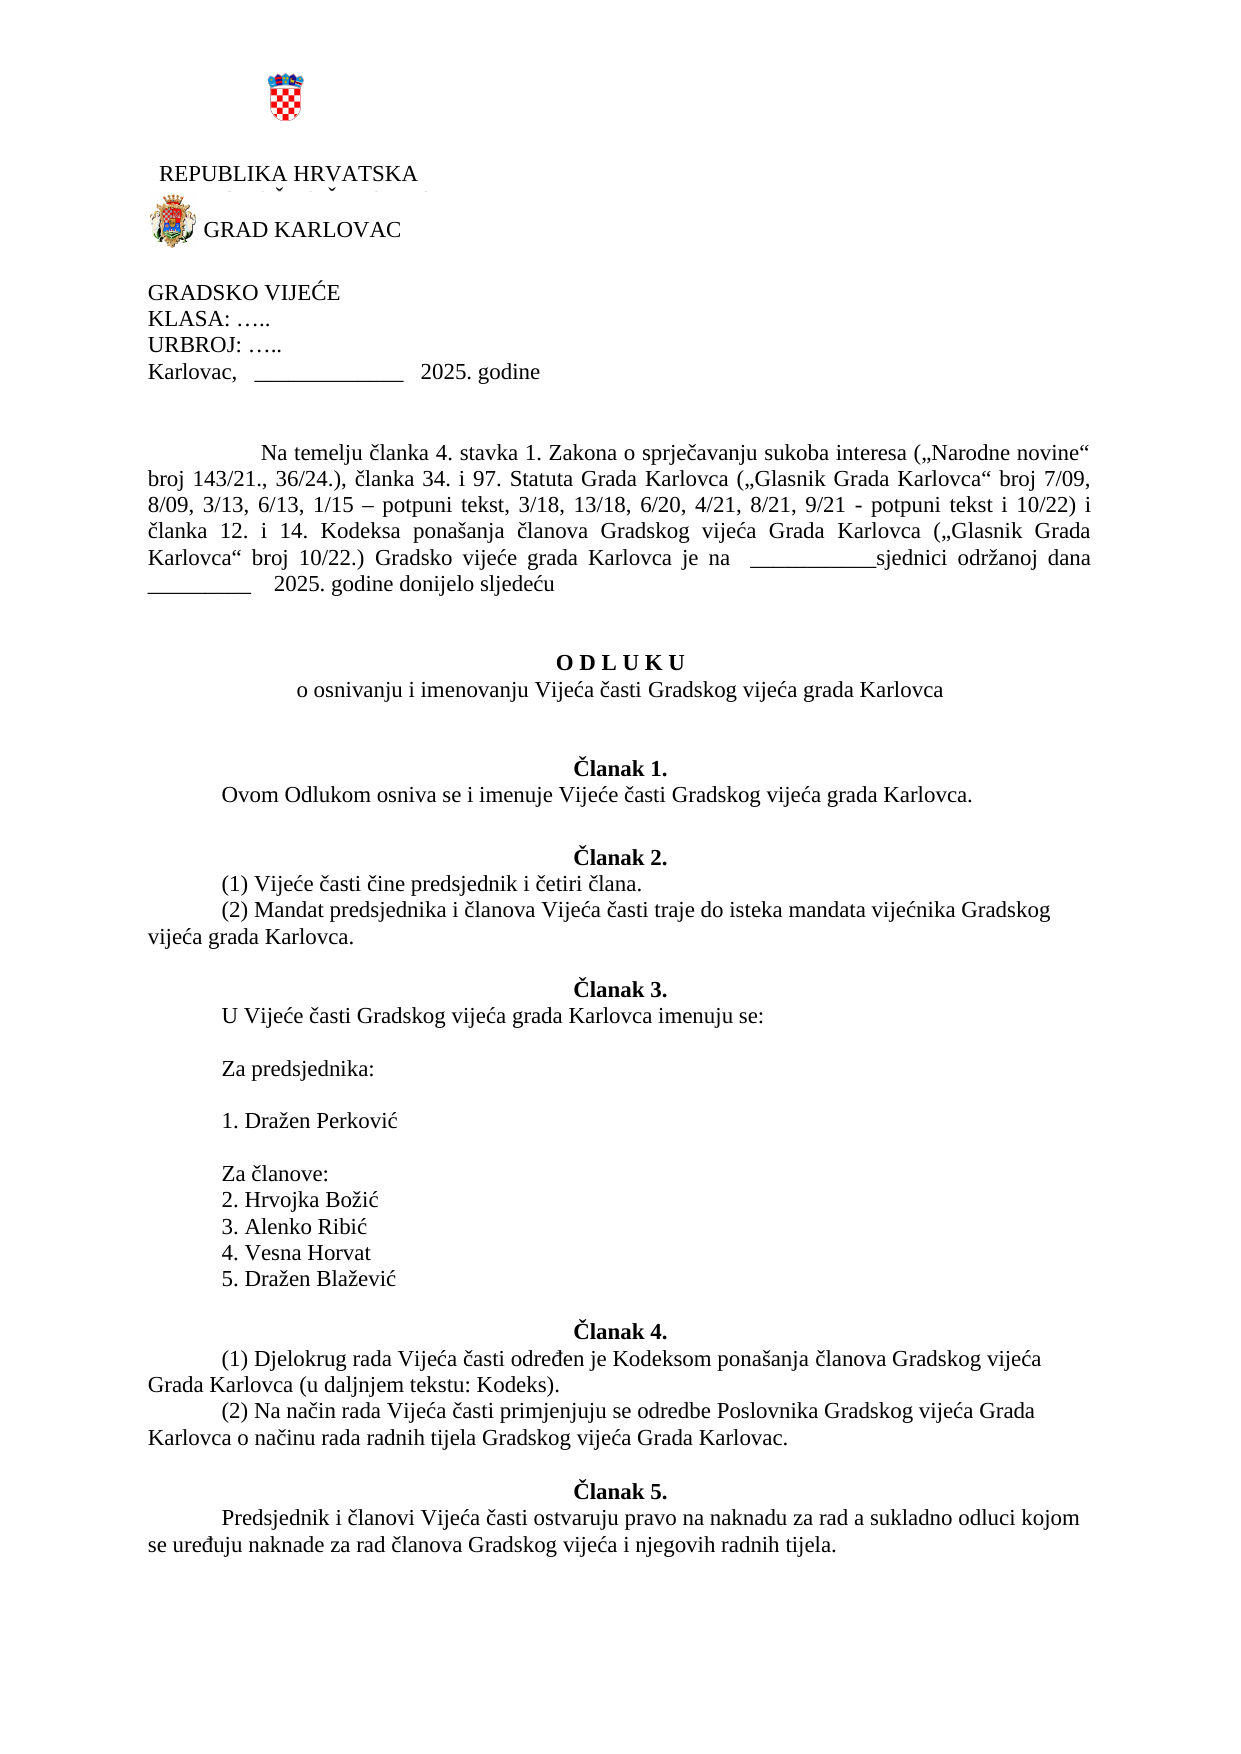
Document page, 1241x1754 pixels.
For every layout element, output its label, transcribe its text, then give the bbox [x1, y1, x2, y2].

picture [267, 73, 304, 121]
text U Vijeće časti Gradskog vijeća grada Karlovca imenuju se: [148, 1002, 1093, 1028]
text o osnivanju i imenovanju Vijeća časti Gradskog vijeća grada Karlovca [148, 676, 1093, 702]
text Članak 2. [148, 844, 1093, 870]
text 3. Alenko Ribić [148, 1213, 1093, 1239]
text O D L U K U [148, 649, 1093, 676]
picture [147, 191, 198, 248]
text Za članove: [148, 1160, 1093, 1186]
text (2) Na način rada Vijeća časti primjenjuju se odredbe Poslovnika Gradskog vijeća Grada Karlovca o načinu rada radnih tijela Gradskog vijeća Grada Karlovac. [148, 1397, 1093, 1450]
text 2. Hrvojka Božić [148, 1186, 1093, 1213]
text Članak 4. [148, 1318, 1093, 1344]
text Članak 1. [148, 755, 1093, 781]
text Karlovac, _____________ 2025. godine [148, 358, 1093, 384]
text URBROJ: ….. [148, 331, 1093, 358]
text GRADSKO VIJEĆE [148, 279, 1093, 305]
text Za predsjednika: [148, 1055, 1093, 1081]
text 5. Dražen Blažević [148, 1266, 1093, 1292]
text 1. Dražen Perković [148, 1107, 1093, 1134]
text (2) Mandat predsjednika i članova Vijeća časti traje do isteka mandata vijećnika Gradskog vijeća grada Karlovca. [148, 897, 1093, 949]
text Na temelju članka 4. stavka 1. Zakona o sprječavanju sukoba interesa („Narodne novine“ broj 143/21., 36/24.), članka 34. i 97. Statuta Grada Karlovca („Glasnik Grada Karlovca“ broj 7/09, 8/09, 3/13, 6/13, 1/15 – potpuni tekst, 3/18, 13/18, 6/20, 4/21, 8/21, 9/21 - potpuni tekst i 10/22) i članka 12. i 14. Kodeksa ponašanja članova Gradskog vijeća Grada Karlovca („Glasnik Grada Karlovca“ broj 10/22.) Gradsko vijeće grada Karlovca je na ___________sjednici održanoj dana _________ 2025. godine donijelo sljedeću [148, 438, 1093, 597]
text Članak 3. [148, 976, 1093, 1002]
text Predsjednik i članovi Vijeća časti ostvaruju pravo na naknadu za rad a sukladno odluci kojom se uređuju naknade za rad članova Gradskog vijeća i njegovih radnih tijela. [148, 1504, 1093, 1557]
text (1) Vijeće časti čine predsjednik i četiri člana. [148, 870, 1093, 897]
text Članak 5. [148, 1478, 1093, 1504]
text KLASA: ….. [148, 305, 1093, 331]
text 4. Vesna Horvat [148, 1239, 1093, 1266]
text Ovom Odlukom osniva se i imenuje Vijeće časti Gradskog vijeća grada Karlovca. [148, 781, 1093, 807]
text (1) Djelokrug rada Vijeća časti određen je Kodeksom ponašanja članova Gradskog vijeća Grada Karlovca (u daljnjem tekstu: Kodeks). [148, 1344, 1093, 1397]
